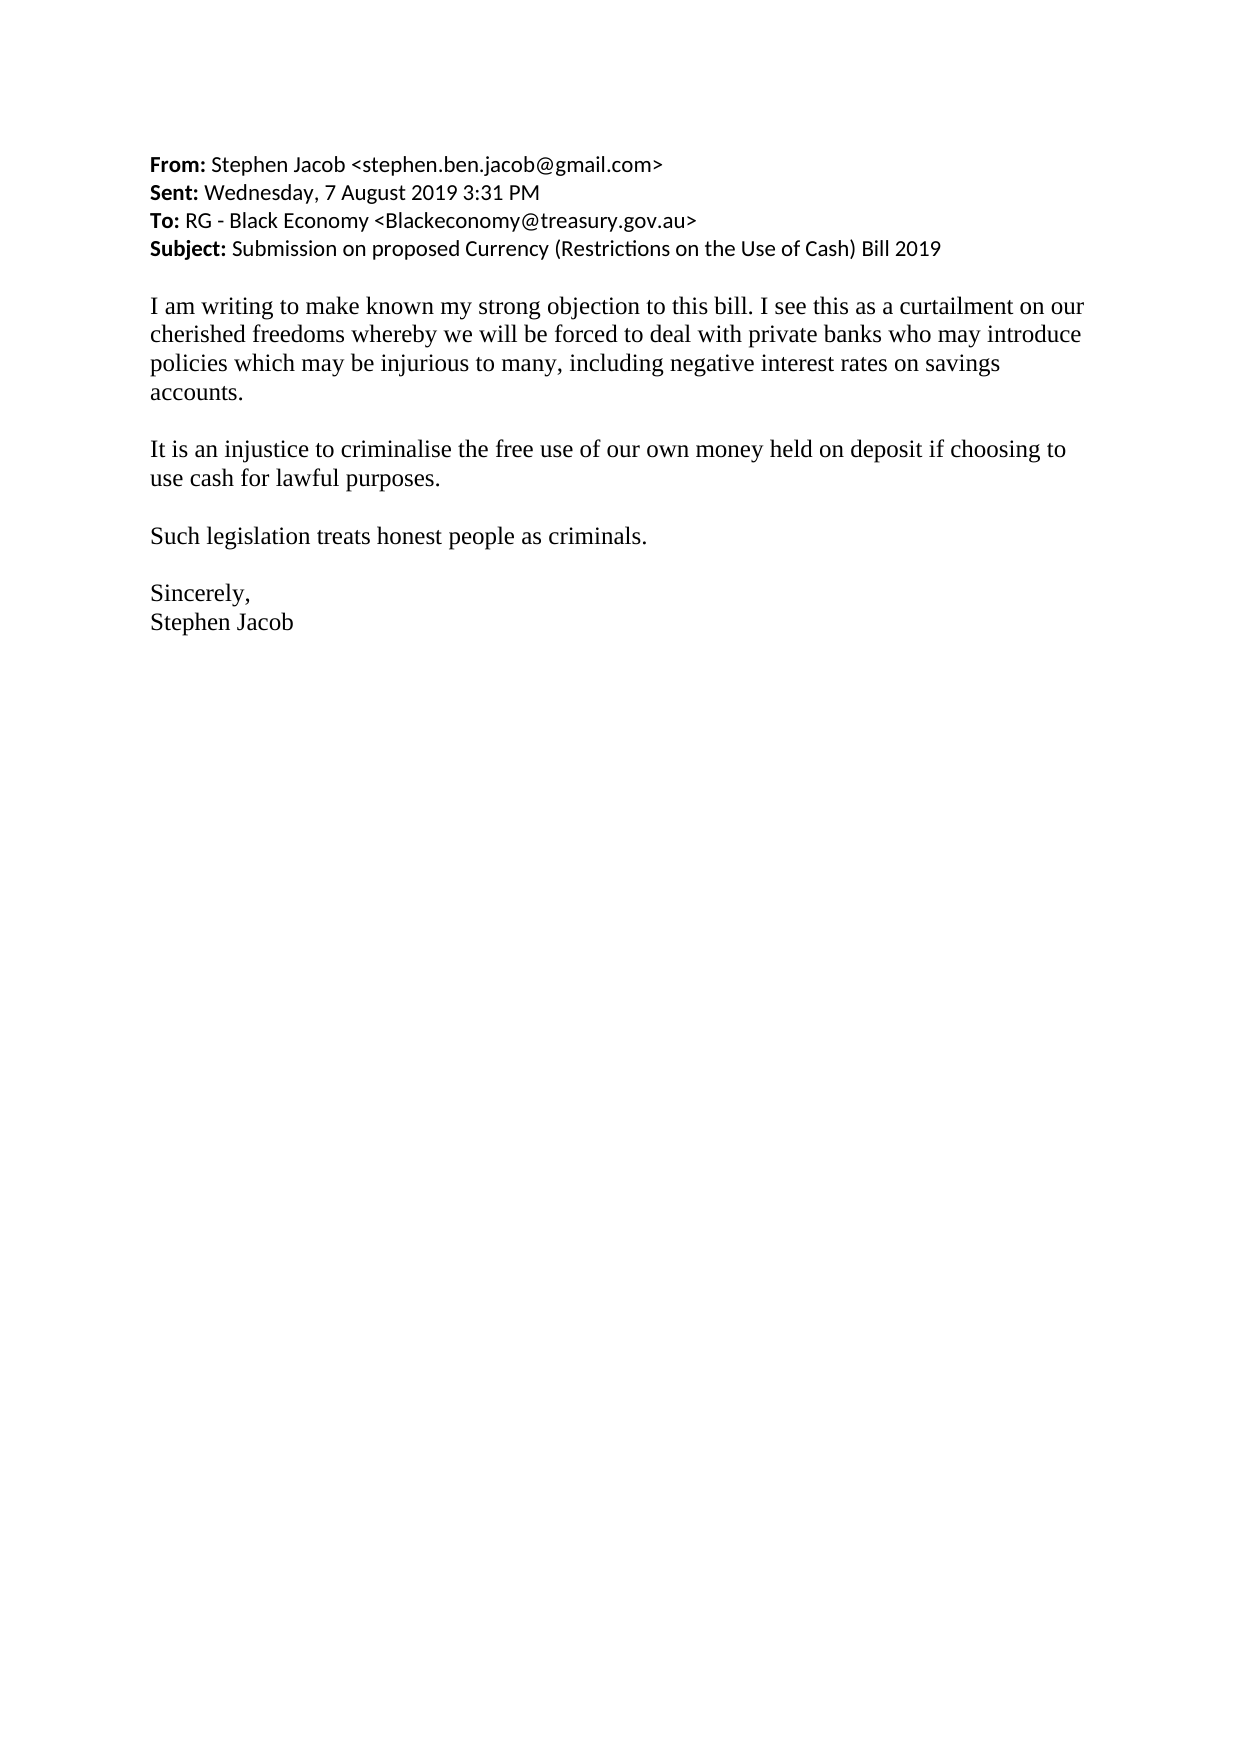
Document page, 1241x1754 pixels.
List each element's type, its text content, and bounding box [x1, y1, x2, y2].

text From: Stephen Jacob <stephen.ben.jacob@gmail.com> Sent: Wednesday, 7 August 2019 3:31 PM To: RG - Black Economy <Blackeconomy@treasury.gov.au> Subject: Submission on proposed Currency (Restrictions on the Use of Cash) Bill 2019 [150, 150, 1090, 262]
text Such legislation treats honest people as criminals. [150, 521, 1090, 549]
text I am writing to make known my strong objection to this bill. I see this as a curtailment on our cherished freedoms whereby we will be forced to deal with private banks who may introduce policies which may be injurious to many, including negative interest rates on savings accounts. [150, 291, 1090, 406]
text It is an injustice to criminalise the free use of our own money held on deposit if choosing to use cash for lawful purposes. [150, 434, 1090, 492]
text Stephen Jacob [150, 607, 1090, 636]
text Sincerely, [150, 578, 1090, 607]
